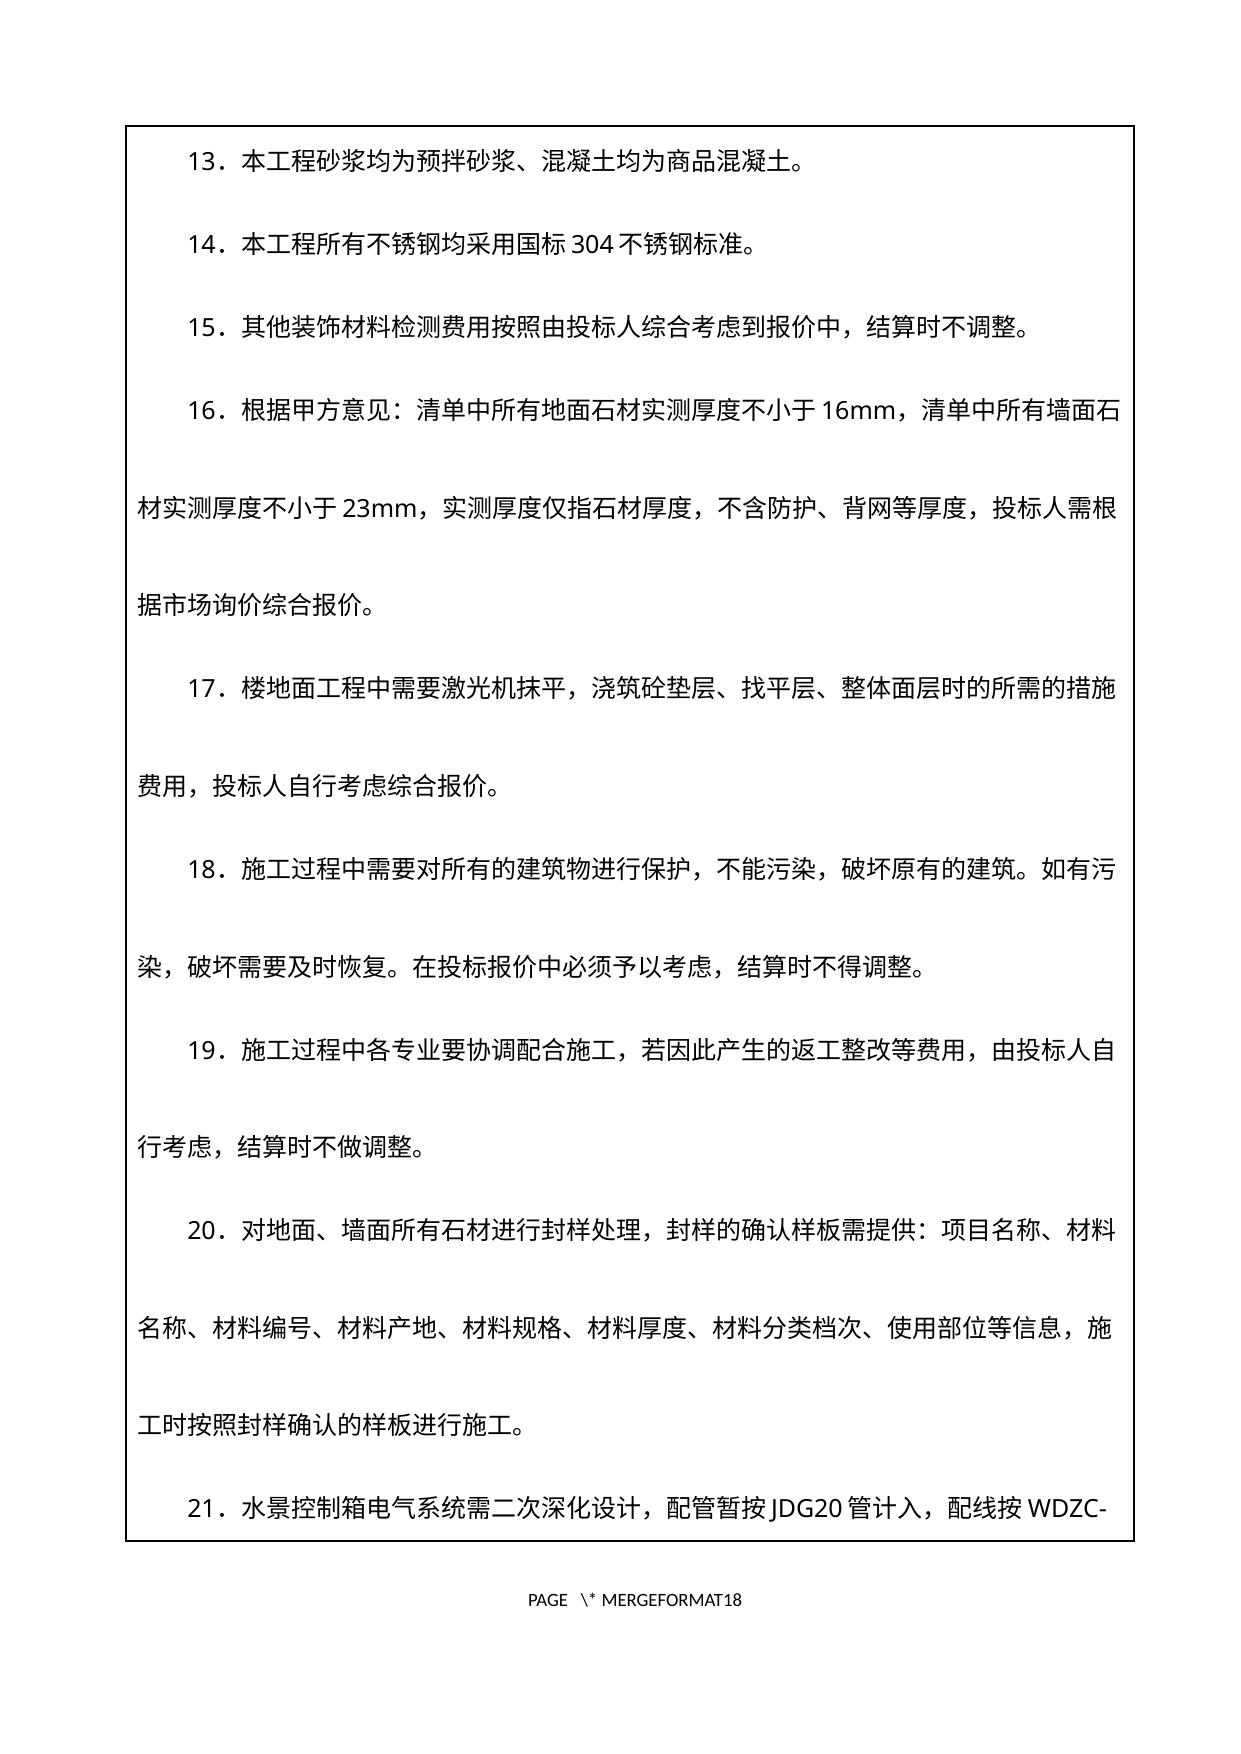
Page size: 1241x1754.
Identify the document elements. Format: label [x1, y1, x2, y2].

table_header [127, 127, 1133, 1539]
